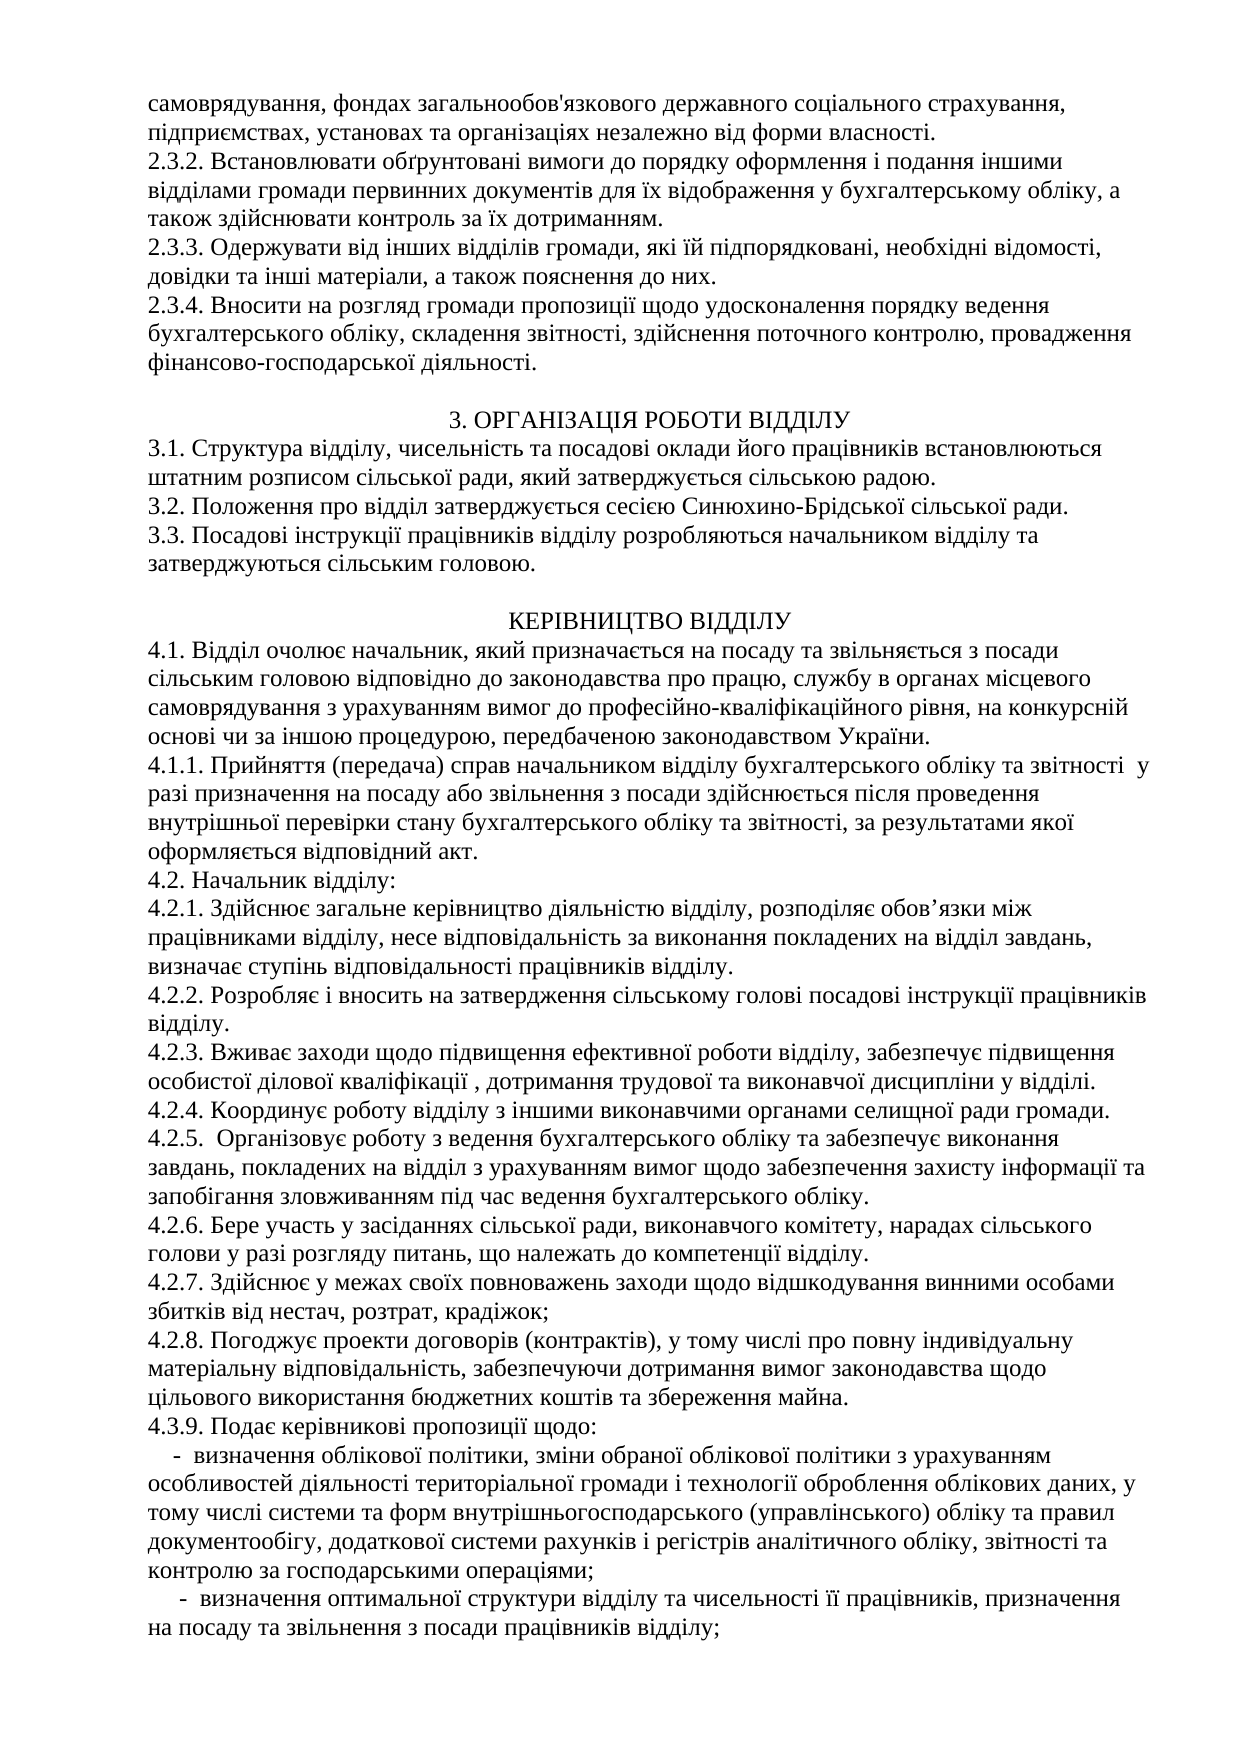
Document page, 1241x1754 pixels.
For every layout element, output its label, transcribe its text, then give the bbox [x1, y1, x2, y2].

text 4.1. Відділ очолює начальник, який призначається на посаду та звільняється з посади сільським головою відповідно до законодавства про працю, службу в органах місцевого самоврядування з урахуванням вимог до професійно-кваліфікаційного рівня, на конкурсній основі чи за іншою процедурою, передбаченою законодавством України. [148, 635, 1152, 750]
text 4.2.6. Бере участь у засіданнях сільської ради, виконавчого комітету, нарадах сільського голови у разі розгляду питань, що належать до компетенції відділу. [148, 1210, 1152, 1267]
text 2.3.2. Встановлювати обґрунтовані вимоги до порядку оформлення і подання іншими відділами громади первинних документів для їх відображення у бухгалтерському обліку, а також здійснювати контроль за їх дотриманням. [148, 146, 1152, 232]
text 4.2. Начальник відділу: [148, 865, 1152, 893]
text 3. ОРГАНІЗАЦІЯ РОБОТИ ВІДДІЛУ [148, 405, 1152, 433]
text 3.1. Структура відділу, чисельність та посадові оклади його працівників встановлюються штатним розписом сільської ради, який затверджується сільською радою. [148, 433, 1152, 491]
text 4.2.3. Вживає заходи щодо підвищення ефективної роботи відділу, забезпечує підвищення особистої ділової кваліфікації , дотримання трудової та виконавчої дисципліни у відділі. [148, 1037, 1152, 1095]
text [148, 88, 1152, 146]
text 4.2.7. Здійснює у межах своїх повноважень заходи щодо відшкодування винними особами збитків від нестач, розтрат, крадіжок; [148, 1267, 1152, 1325]
text 4.2.1. Здійснює загальне керівництво діяльністю відділу, розподіляє обов’язки між працівниками відділу, несе відповідальність за виконання покладених на відділ завдань, визначає ступінь відповідальності працівників відділу. [148, 893, 1152, 980]
text 3.3. Посадові інструкції працівників відділу розробляються начальником відділу та затверджуються сільським головою. [148, 520, 1152, 577]
text 2.3.4. Вносити на розгляд громади пропозиції щодо удосконалення порядку ведення бухгалтерського обліку, складення звітності, здійснення поточного контролю, провадження фінансово-господарської діяльності. [148, 290, 1152, 376]
text 4.2.8. Погоджує проекти договорів (контрактів), у тому числі про повну індивідуальну матеріальну відповідальність, забезпечуючи дотримання вимог законодавства щодо цільового використання бюджетних коштів та збереження майна. [148, 1325, 1152, 1411]
text 4.2.4. Координує роботу відділу з іншими виконавчими органами селищної ради громади. [148, 1095, 1152, 1123]
text - визначення облікової політики, зміни обраної облікової політики з урахуванням особливостей діяльності територіальної громади і технології оброблення облікових даних, у тому числі системи та форм внутрішньогосподарського (управлінського) обліку та правил документообігу, додаткової системи рахунків і регістрів аналітичного обліку, звітності та контролю за господарськими операціями; [148, 1440, 1152, 1583]
text 4.2.5. Організовує роботу з ведення бухгалтерського обліку та забезпечує виконання завдань, покладених на відділ з урахуванням вимог щодо забезпечення захисту інформації та запобігання зловживанням під час ведення бухгалтерського обліку. [148, 1123, 1152, 1210]
text 3.2. Положення про відділ затверджується сесією Синюхино-Брідської сільської ради. [148, 491, 1152, 520]
text 4.3.9. Подає керівникові пропозиції щодо: [148, 1411, 1152, 1440]
text 2.3.3. Одержувати від інших відділів громади, які їй підпорядковані, необхідні відомості, довідки та інші матеріали, а також пояснення до них. [148, 232, 1152, 290]
text - визначення оптимальної структури відділу та чисельності її працівників, призначення на посаду та звільнення з посади працівників відділу; [148, 1583, 1152, 1641]
text 4.2.2. Розробляє і вносить на затвердження сільському голові посадові інструкції працівників відділу. [148, 980, 1152, 1037]
text КЕРІВНИЦТВО ВІДДІЛУ [148, 606, 1152, 635]
text 4.1.1. Прийняття (передача) справ начальником відділу бухгалтерського обліку та звітності у разі призначення на посаду або звільнення з посади здійснюється після проведення внутрішньої перевірки стану бухгалтерського обліку та звітності, за результатами якої оформляється відповідний акт. [148, 750, 1152, 865]
